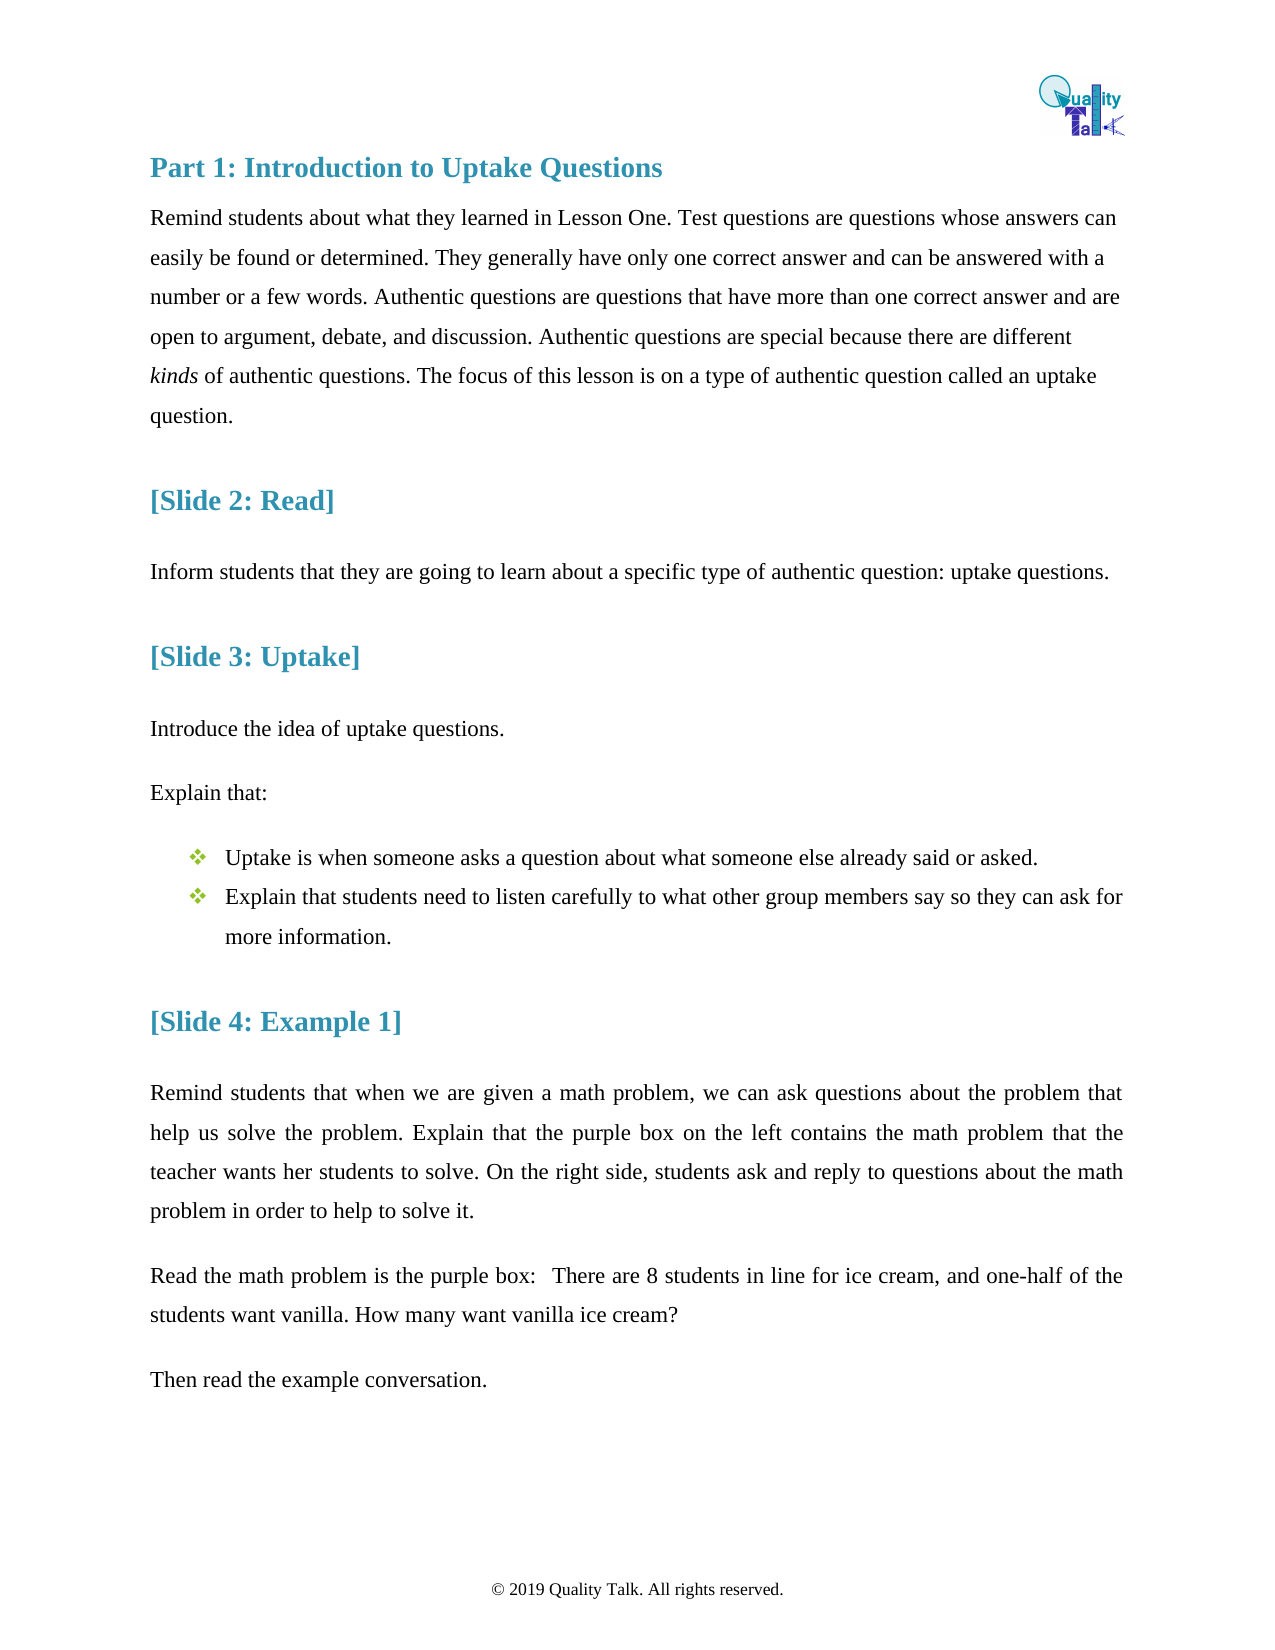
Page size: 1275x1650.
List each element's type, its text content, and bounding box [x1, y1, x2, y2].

text Remind students that when we are given a math problem, we can ask questions about the problem that help us solve the problem. Explain that the purple box on the left contains the math problem that the teacher wants her students to solve. On the right side, students ask and reply to questions about the math problem in order to help to solve it. [150, 1079, 1125, 1224]
subtitle [Slide 4: Example 1] [150, 1004, 1125, 1037]
text Read the math problem is the purple box: There are 8 students in line for ice cream, and one-half of the students want vanilla. How many want vanilla ice cream? [150, 1262, 1125, 1328]
subtitle [Slide 2: Read] [150, 483, 1125, 517]
text Remind students about what they learned in Lesson One. Test questions are questions whose answers can easily be found or determined. They generally have only one correct answer and can be answered with a number or a few words. Authentic questions are questions that have more than one correct answer and are open to argument, debate, and discussion. Authentic questions are special because there are different kinds of authentic questions. The focus of this lesson is on a type of authentic question called an uptake question. [150, 204, 1125, 428]
text Inform students that they are going to learn about a specific type of authentic question: uptake questions. [150, 558, 1125, 585]
subtitle Part 1: Introduction to Uptake Questions [150, 150, 1125, 183]
text Explain that: [150, 779, 1125, 806]
text Then read the example conversation. [150, 1366, 1125, 1392]
text Introduce the idea of uptake questions. [150, 715, 1125, 741]
picture [1038, 75, 1125, 137]
subtitle [Slide 3: Uptake] [150, 639, 1125, 673]
list Uptake is when someone asks a question about what someone else already said or asked. [187, 844, 1125, 870]
list Explain that students need to listen carefully to what other group members say so they can ask for more information. [187, 883, 1125, 949]
